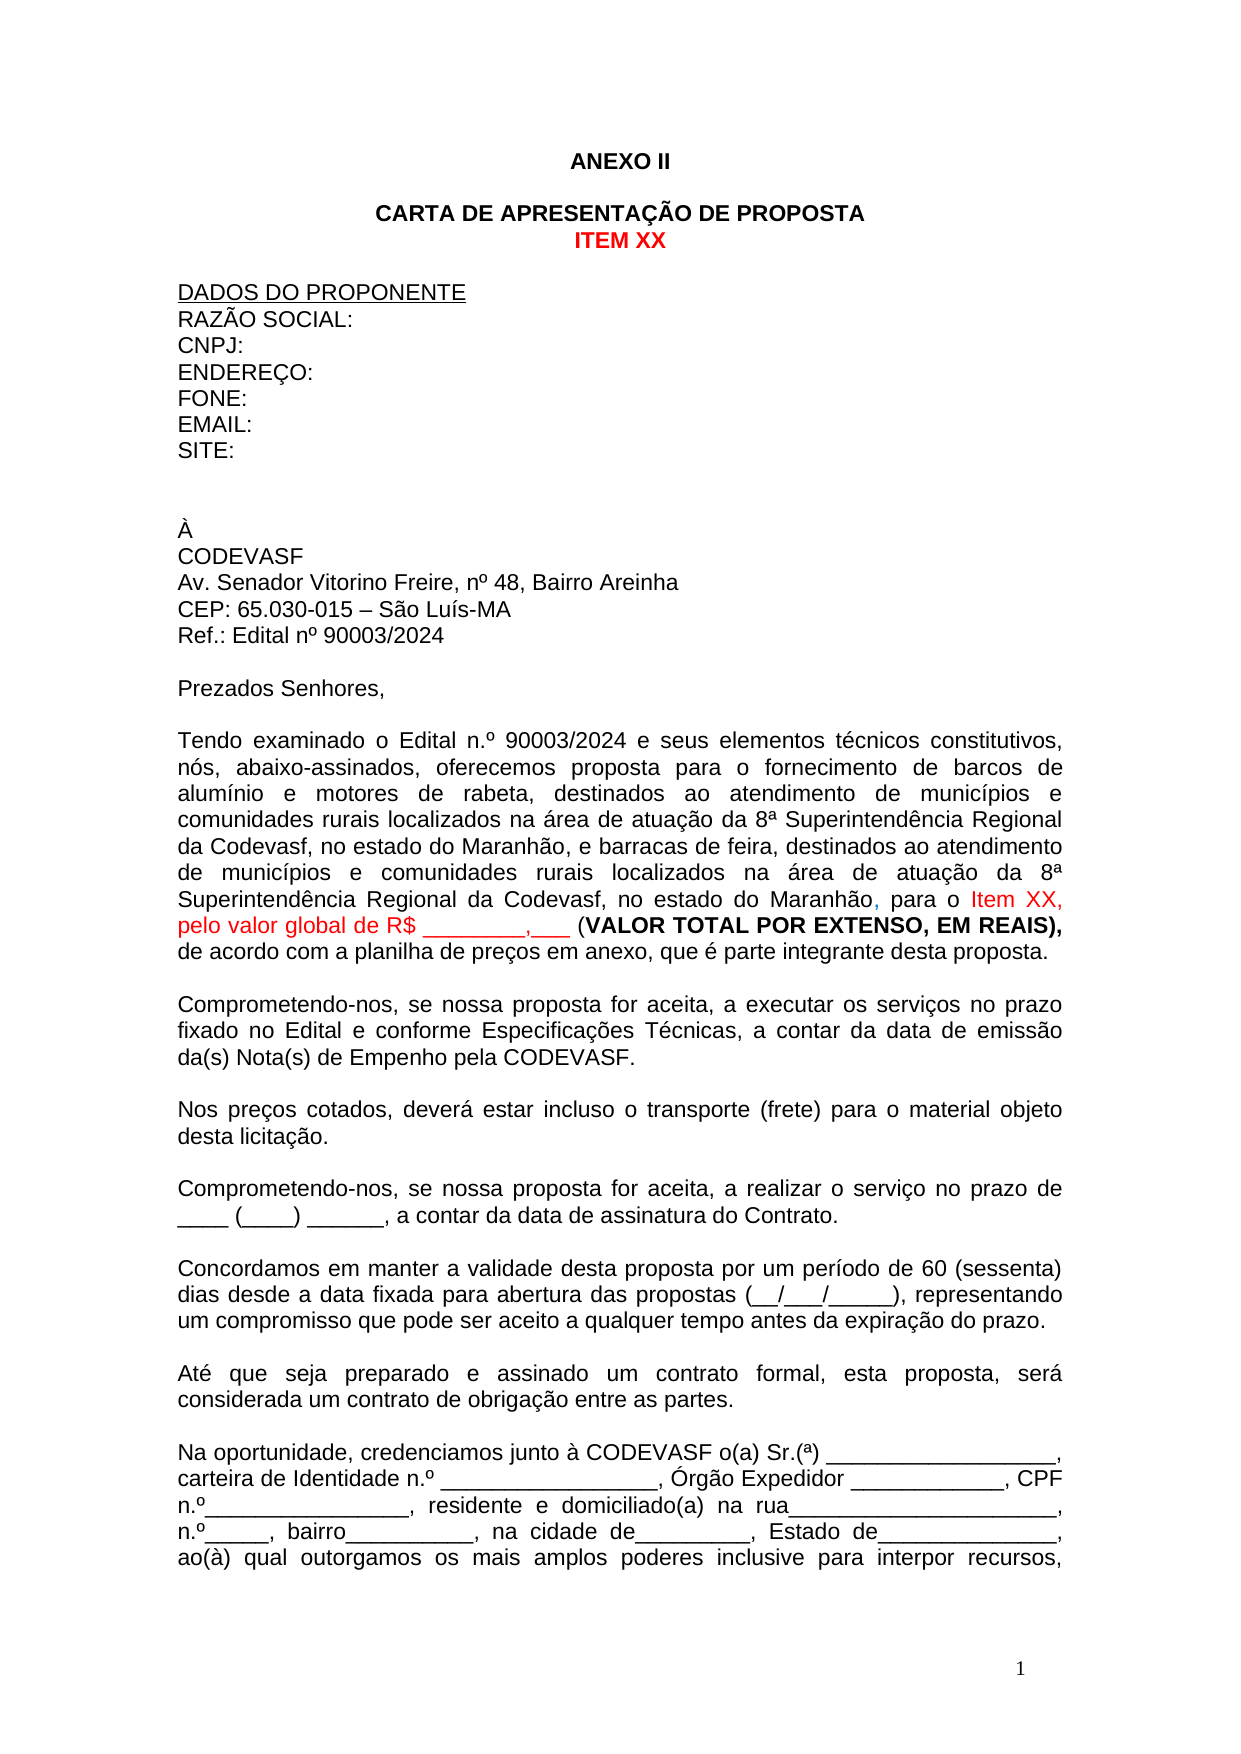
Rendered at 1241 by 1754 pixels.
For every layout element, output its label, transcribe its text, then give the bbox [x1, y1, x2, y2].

text Comprometendo-nos, se nossa proposta for aceita, a executar os serviços no prazo fixado no Edital e conforme Especificações Técnicas, a contar da data de emissão da(s) Nota(s) de Empenho pela CODEVASF. [177, 991, 1063, 1070]
text CEP: 65.030-015 – São Luís-MA [177, 596, 1063, 622]
text ENDEREÇO: [177, 358, 1063, 385]
text CODEVASF [177, 543, 1063, 569]
subtitle ITEM XX [177, 227, 1063, 253]
text DADOS DO PROPONENTE [177, 279, 1063, 306]
text Tendo examinado o Edital n.º 90003/2024 e seus elementos técnicos constitutivos, nós, abaixo-assinados, oferecemos proposta para o fornecimento de barcos de alumínio e motores de rabeta, destinados ao atendimento de municípios e comunidades rurais localizados na área de atuação da 8ª Superintendência Regional da Codevasf, no estado do Maranhão, e barracas de feira, destinados ao atendimento de municípios e comunidades rurais localizados na área de atuação da 8ª Superintendência Regional da Codevasf, no estado do Maranhão, para o Item XX, pelo valor global de R$ ________,___ (VALOR TOTAL POR EXTENSO, EM REAIS), de acordo com a planilha de preços em anexo, que é parte integrante desta proposta. [177, 727, 1063, 964]
text RAZÃO SOCIAL: [177, 306, 1063, 332]
text Comprometendo-nos, se nossa proposta for aceita, a realizar o serviço no prazo de ____ (____) ______, a contar da data de assinatura do Contrato. [177, 1175, 1063, 1228]
subtitle CARTA DE APRESENTAÇÃO DE PROPOSTA [177, 200, 1063, 227]
text Até que seja preparado e assinado um contrato formal, esta proposta, será considerada um contrato de obrigação entre as partes. [177, 1360, 1063, 1413]
text CNPJ: [177, 332, 1063, 358]
text À [177, 517, 1063, 543]
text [177, 1439, 1063, 1571]
text Concordamos em manter a validade desta proposta por um período de 60 (sessenta) dias desde a data fixada para abertura das propostas (__/___/_____), representando um compromisso que pode ser aceito a qualquer tempo antes da expiração do prazo. [177, 1254, 1063, 1333]
text Nos preços cotados, deverá estar incluso o transporte (frete) para o material objeto desta licitação. [177, 1096, 1063, 1149]
text FONE: [177, 385, 1063, 411]
text ANEXO II [177, 148, 1063, 174]
text Ref.: Edital nº 90003/2024 [177, 622, 1063, 648]
text Av. Senador Vitorino Freire, nº 48, Bairro Areinha [177, 569, 1063, 596]
text Prezados Senhores, [177, 675, 1063, 701]
text EMAIL: [177, 411, 1063, 437]
text SITE: [177, 437, 1063, 464]
